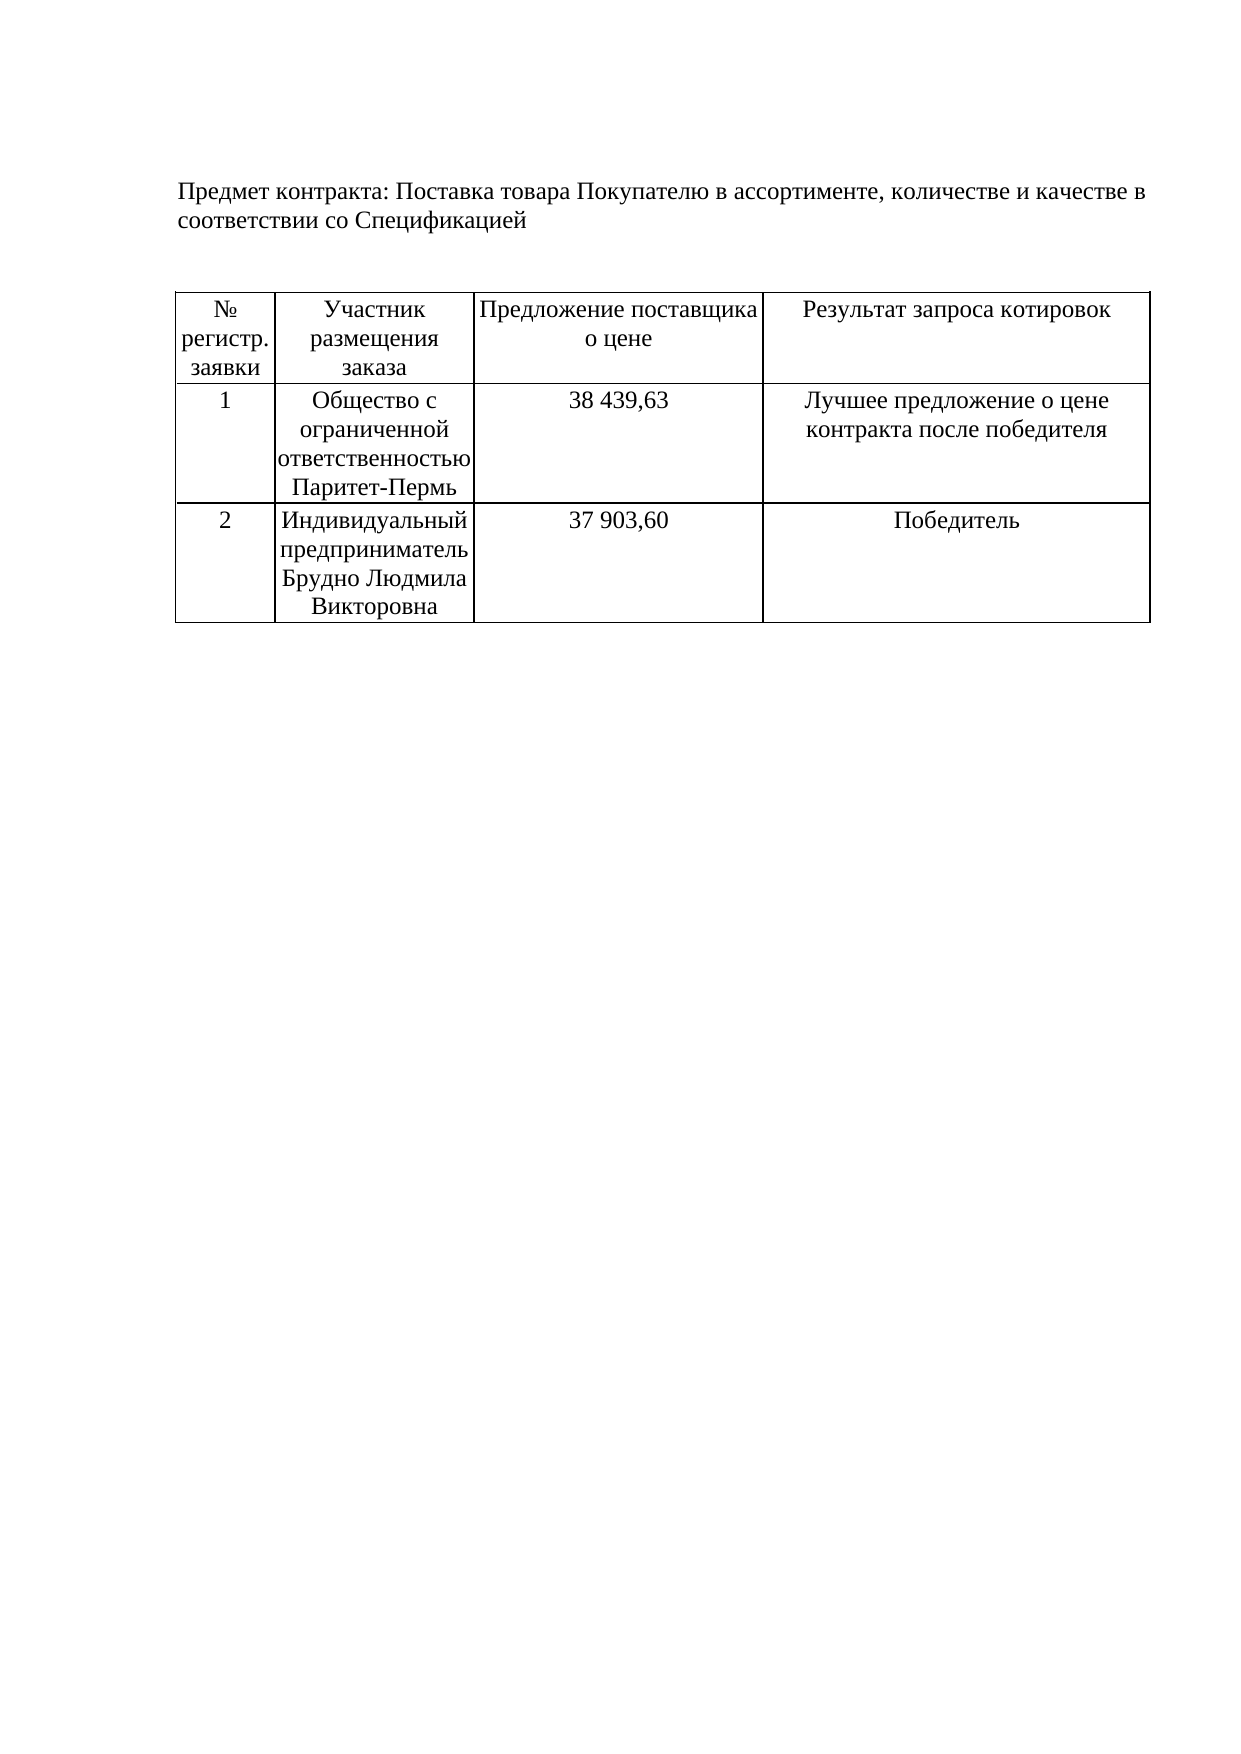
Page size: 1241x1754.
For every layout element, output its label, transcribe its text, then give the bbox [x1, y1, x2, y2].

table_cell 37 903,60 [475, 504, 762, 622]
table_cell 1 [176, 384, 274, 502]
table_cell Победитель [764, 504, 1149, 622]
table_cell 38 439,63 [475, 384, 762, 502]
table_cell Лучшее предложение о цене контракта после победителя [764, 384, 1149, 502]
table_header № регистр. заявки [176, 293, 274, 382]
table_cell Общество с ограниченной ответственностью Паритет-Пермь [276, 384, 473, 502]
text Предмет контракта: Поставка товара Покупателю в ассортименте, количестве и качестве в соответствии со Спецификацией [177, 176, 1152, 233]
table_header Результат запроса котировок [764, 293, 1149, 382]
table_header Участник размещения заказа [276, 293, 473, 382]
table_header Предложение поставщика о цене [475, 293, 762, 382]
table_cell 2 [176, 503, 274, 622]
table_cell Индивидуальный предприниматель Брудно Людмила Викторовна [276, 504, 473, 622]
